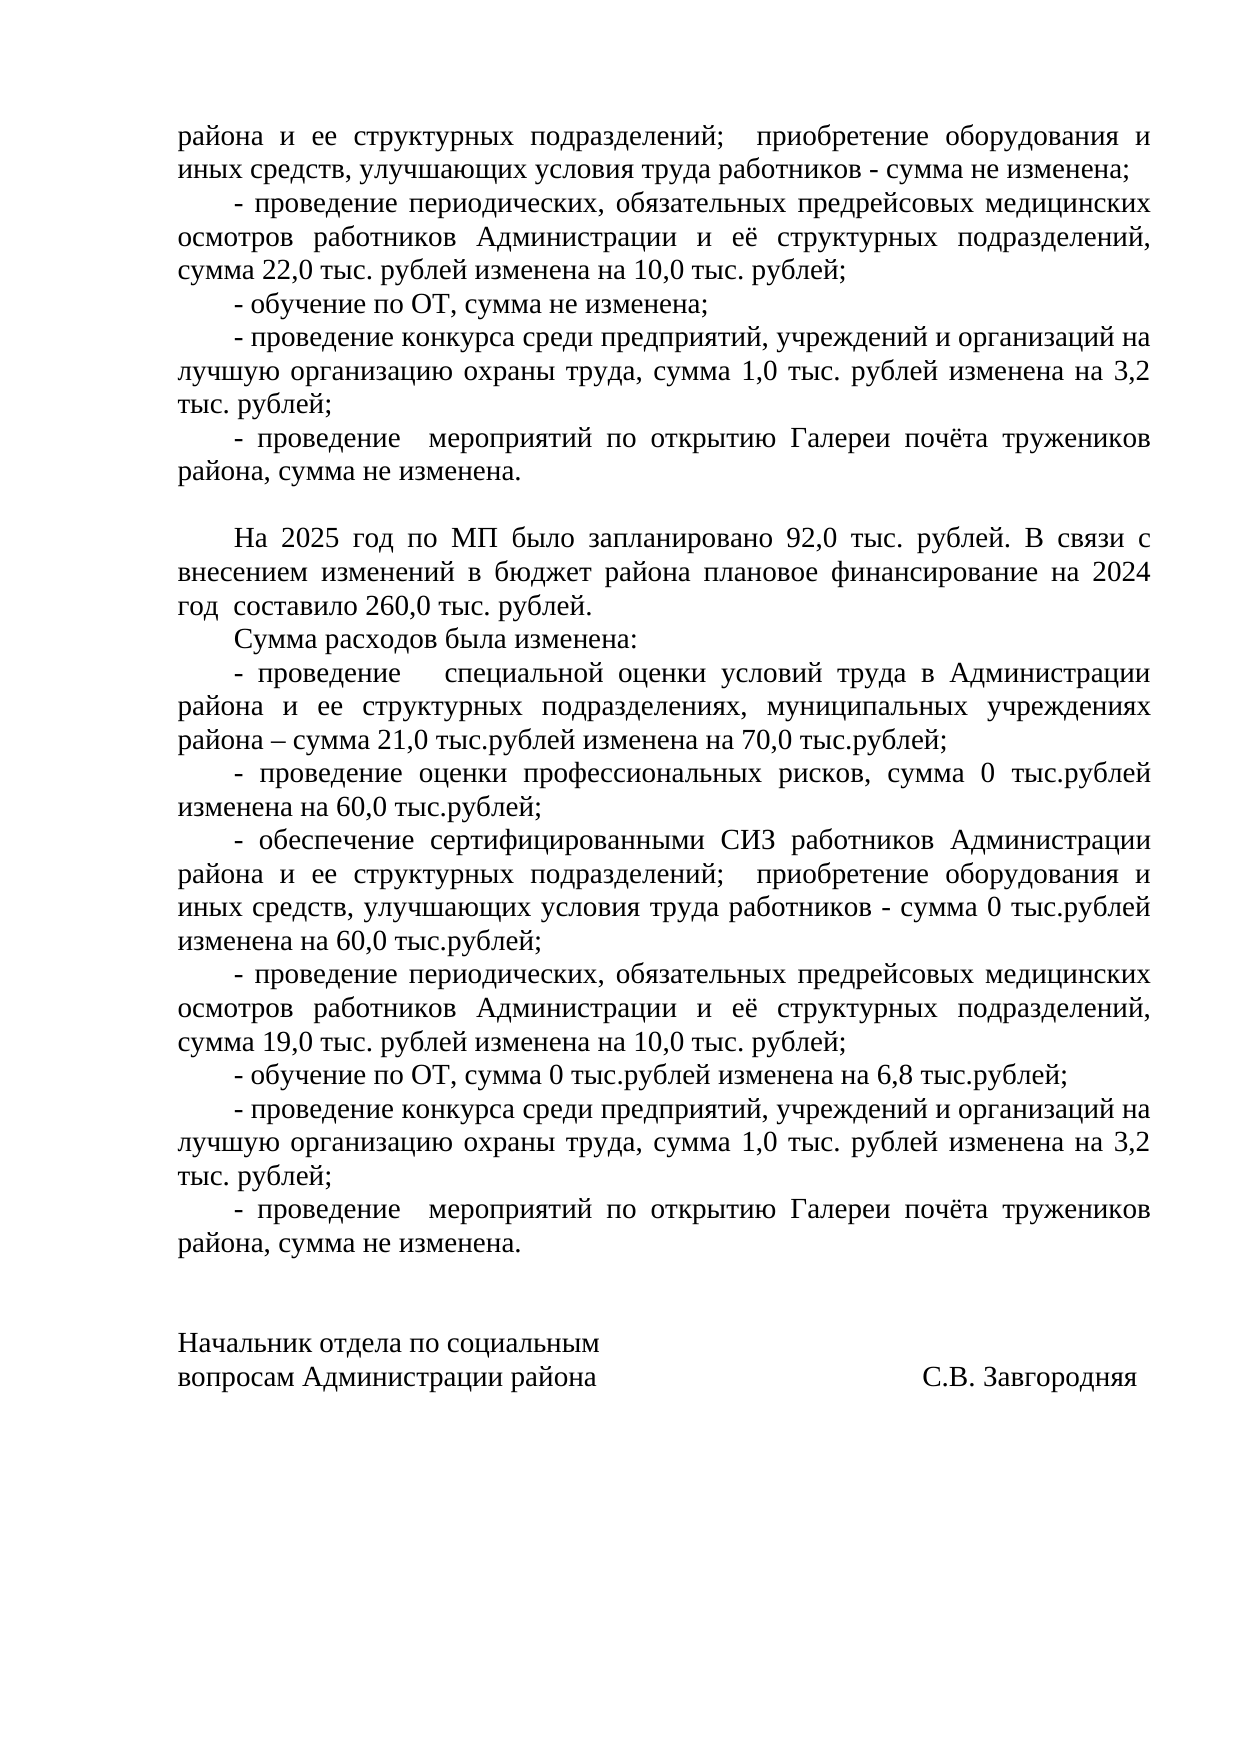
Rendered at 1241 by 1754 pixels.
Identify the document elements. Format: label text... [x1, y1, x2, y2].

text - проведение конкурса среди предприятий, учреждений и организаций на лучшую организацию охраны труда, сумма 1,0 тыс. рублей изменена на 3,2 тыс. рублей; [177, 319, 1152, 420]
text - обучение по ОТ, сумма 0 тыс.рублей изменена на 6,8 тыс.рублей; [177, 1057, 1152, 1091]
text - проведение оценки профессиональных рисков, сумма 0 тыс.рублей изменена на 60,0 тыс.рублей; [177, 755, 1152, 822]
text - обучение по ОТ, сумма не изменена; [177, 286, 1152, 319]
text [177, 118, 1152, 185]
text Сумма расходов была изменена: [177, 621, 1152, 655]
text - проведение периодических, обязательных предрейсовых медицинских осмотров работников Администрации и её структурных подразделений, сумма 19,0 тыс. рублей изменена на 10,0 тыс. рублей; [177, 957, 1152, 1057]
text На 2025 год по МП было запланировано 92,0 тыс. рублей. В связи с внесением изменений в бюджет района плановое финансирование на 2024 год составило 260,0 тыс. рублей. [177, 521, 1152, 621]
text вопросам Администрации района С.В. Завгородняя [177, 1359, 1152, 1393]
text Начальник отдела по социальным [177, 1326, 1152, 1359]
text - проведение мероприятий по открытию Галереи почёта тружеников района, сумма не изменена. [177, 1191, 1152, 1258]
text - проведение мероприятий по открытию Галереи почёта тружеников района, сумма не изменена. [177, 420, 1152, 487]
text - проведение периодических, обязательных предрейсовых медицинских осмотров работников Администрации и её структурных подразделений, сумма 22,0 тыс. рублей изменена на 10,0 тыс. рублей; [177, 185, 1152, 286]
text - обеспечение сертифицированными СИЗ работников Администрации района и ее структурных подразделений; приобретение оборудования и иных средств, улучшающих условия труда работников - сумма 0 тыс.рублей изменена на 60,0 тыс.рублей; [177, 822, 1152, 957]
text - проведение специальной оценки условий труда в Администрации района и ее структурных подразделениях, муниципальных учреждениях района – сумма 21,0 тыс.рублей изменена на 70,0 тыс.рублей; [177, 655, 1152, 755]
text - проведение конкурса среди предприятий, учреждений и организаций на лучшую организацию охраны труда, сумма 1,0 тыс. рублей изменена на 3,2 тыс. рублей; [177, 1091, 1152, 1191]
